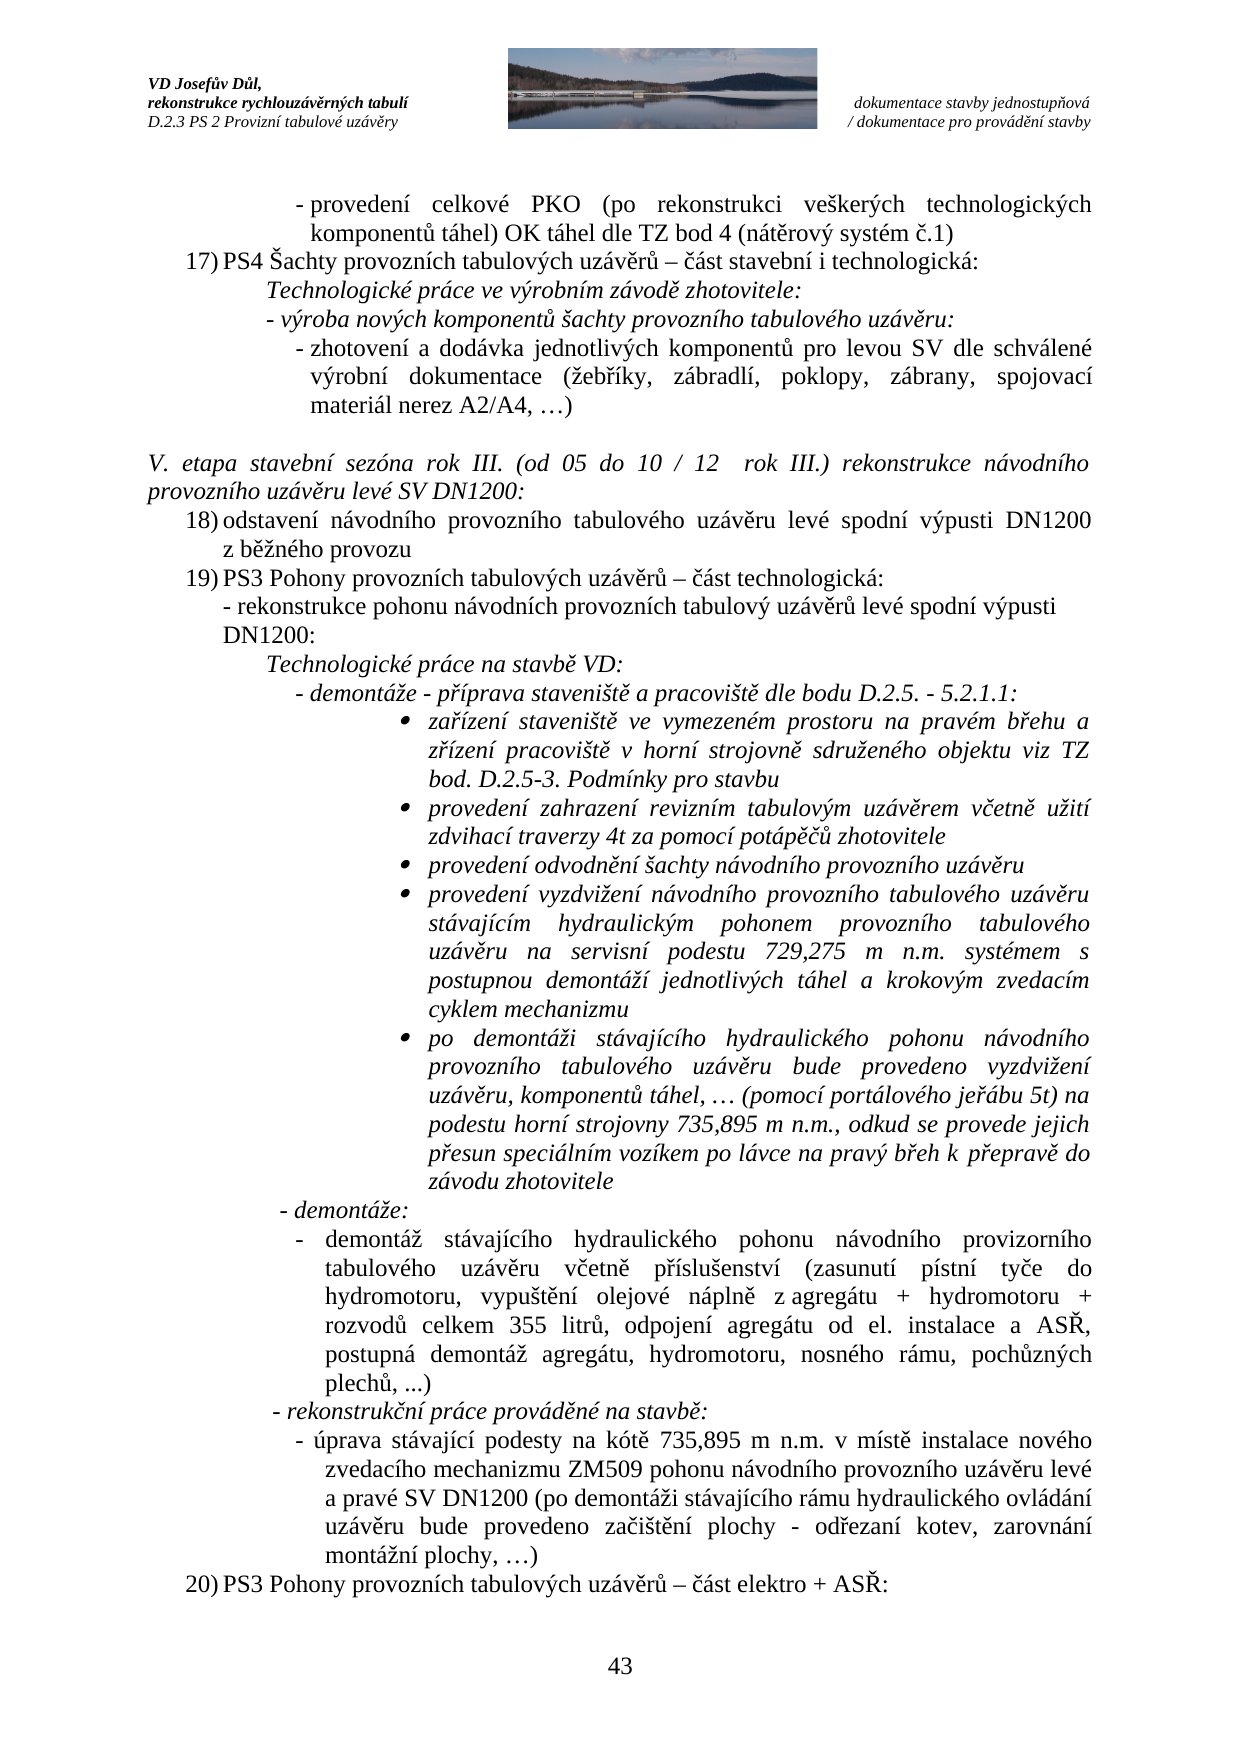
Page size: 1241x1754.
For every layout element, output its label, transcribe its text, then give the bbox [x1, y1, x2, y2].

list PS4 Šachty provozních tabulových uzávěrů – část stavební i technologická: [185, 246, 1092, 275]
list provedení odvodnění šachty návodního provozního uzávěru [399, 850, 1092, 879]
list odstavení návodního provozního tabulového uzávěru levé spodní výpusti DN1200 z běžného provozu [185, 505, 1092, 563]
text - úprava stávající podesty na kótě 735,895 m n.m. v místě instalace nového zvedacího mechanizmu ZM509 pohonu návodního provozního uzávěru levé a pravé SV DN1200 (po demontáži stávajícího rámu hydraulického ovládání uzávěru bude provedeno začištění plochy - odřezaní kotev, zarovnání montážní plochy, …) [295, 1425, 1092, 1569]
list PS3 Pohony provozních tabulových uzávěrů – část technologická: [185, 563, 1092, 591]
list - výroba nových komponentů šachty provozního tabulového uzávěru: [266, 304, 1092, 333]
list provedení zahrazení revizním tabulovým uzávěrem včetně užití zdvihací traverzy 4t za pomocí potápěčů zhotovitele [399, 793, 1092, 850]
list provedení celkové PKO (po rekonstrukci veškerých technologických komponentů táhel) OK táhel dle TZ bod 4 (nátěrový systém č.1) [295, 189, 1092, 246]
list provedení vyzdvižení návodního provozního tabulového uzávěru stávajícím hydraulickým pohonem provozního tabulového uzávěru na servisní podestu 729,275 m n.m. systémem s postupnou demontáží jednotlivých táhel a krokovým zvedacím cyklem mechanizmu [399, 879, 1092, 1023]
list - demontáže - příprava staveniště a pracoviště dle bodu D.2.5. - 5.2.1.1: [223, 678, 1092, 706]
list PS3 Pohony provozních tabulových uzávěrů – část elektro + ASŘ: [185, 1569, 1092, 1598]
text - demontáž stávajícího hydraulického pohonu návodního provizorního tabulového uzávěru včetně příslušenství (zasunutí pístní tyče do hydromotoru, vypuštění olejové náplně z agregátu + hydromotoru + rozvodů celkem 355 litrů, odpojení agregátu od el. instalace a ASŘ, postupná demontáž agregátu, hydromotoru, nosného rámu, pochůzných plechů, ...) [295, 1224, 1092, 1396]
list - demontáže: [207, 1195, 1092, 1224]
list Technologické práce ve výrobním závodě zhotovitele: [266, 275, 1092, 304]
picture [508, 48, 818, 129]
text V. etapa stavební sezóna rok III. (od 05 do 10 / 12 rok III.) rekonstrukce návodního provozního uzávěru levé SV DN1200: [148, 448, 1092, 505]
list zařízení staveniště ve vymezeném prostoru na pravém břehu a zřízení pracoviště v horní strojovně sdruženého objektu viz TZ bod. D.2.5-3. Podmínky pro stavbu [399, 706, 1092, 793]
list zhotovení a dodávka jednotlivých komponentů pro levou SV dle schválené výrobní dokumentace (žebříky, zábradlí, poklopy, zábrany, spojovací materiál nerez A2/A4, …) [295, 333, 1092, 419]
text - rekonstrukce pohonu návodních provozních tabulový uzávěrů levé spodní výpusti DN1200: [223, 591, 1092, 649]
list Technologické práce na stavbě VD: [266, 649, 1092, 678]
list po demontáži stávajícího hydraulického pohonu návodního provozního tabulového uzávěru bude provedeno vyzdvižení uzávěru, komponentů táhel, … (pomocí portálového jeřábu 5t) na podestu horní strojovny 735,895 m n.m., odkud se provede jejich přesun speciálním vozíkem po lávce na pravý břeh k přepravě do závodu zhotovitele [399, 1023, 1092, 1195]
text - rekonstrukční práce prováděné na stavbě: [266, 1396, 1092, 1425]
